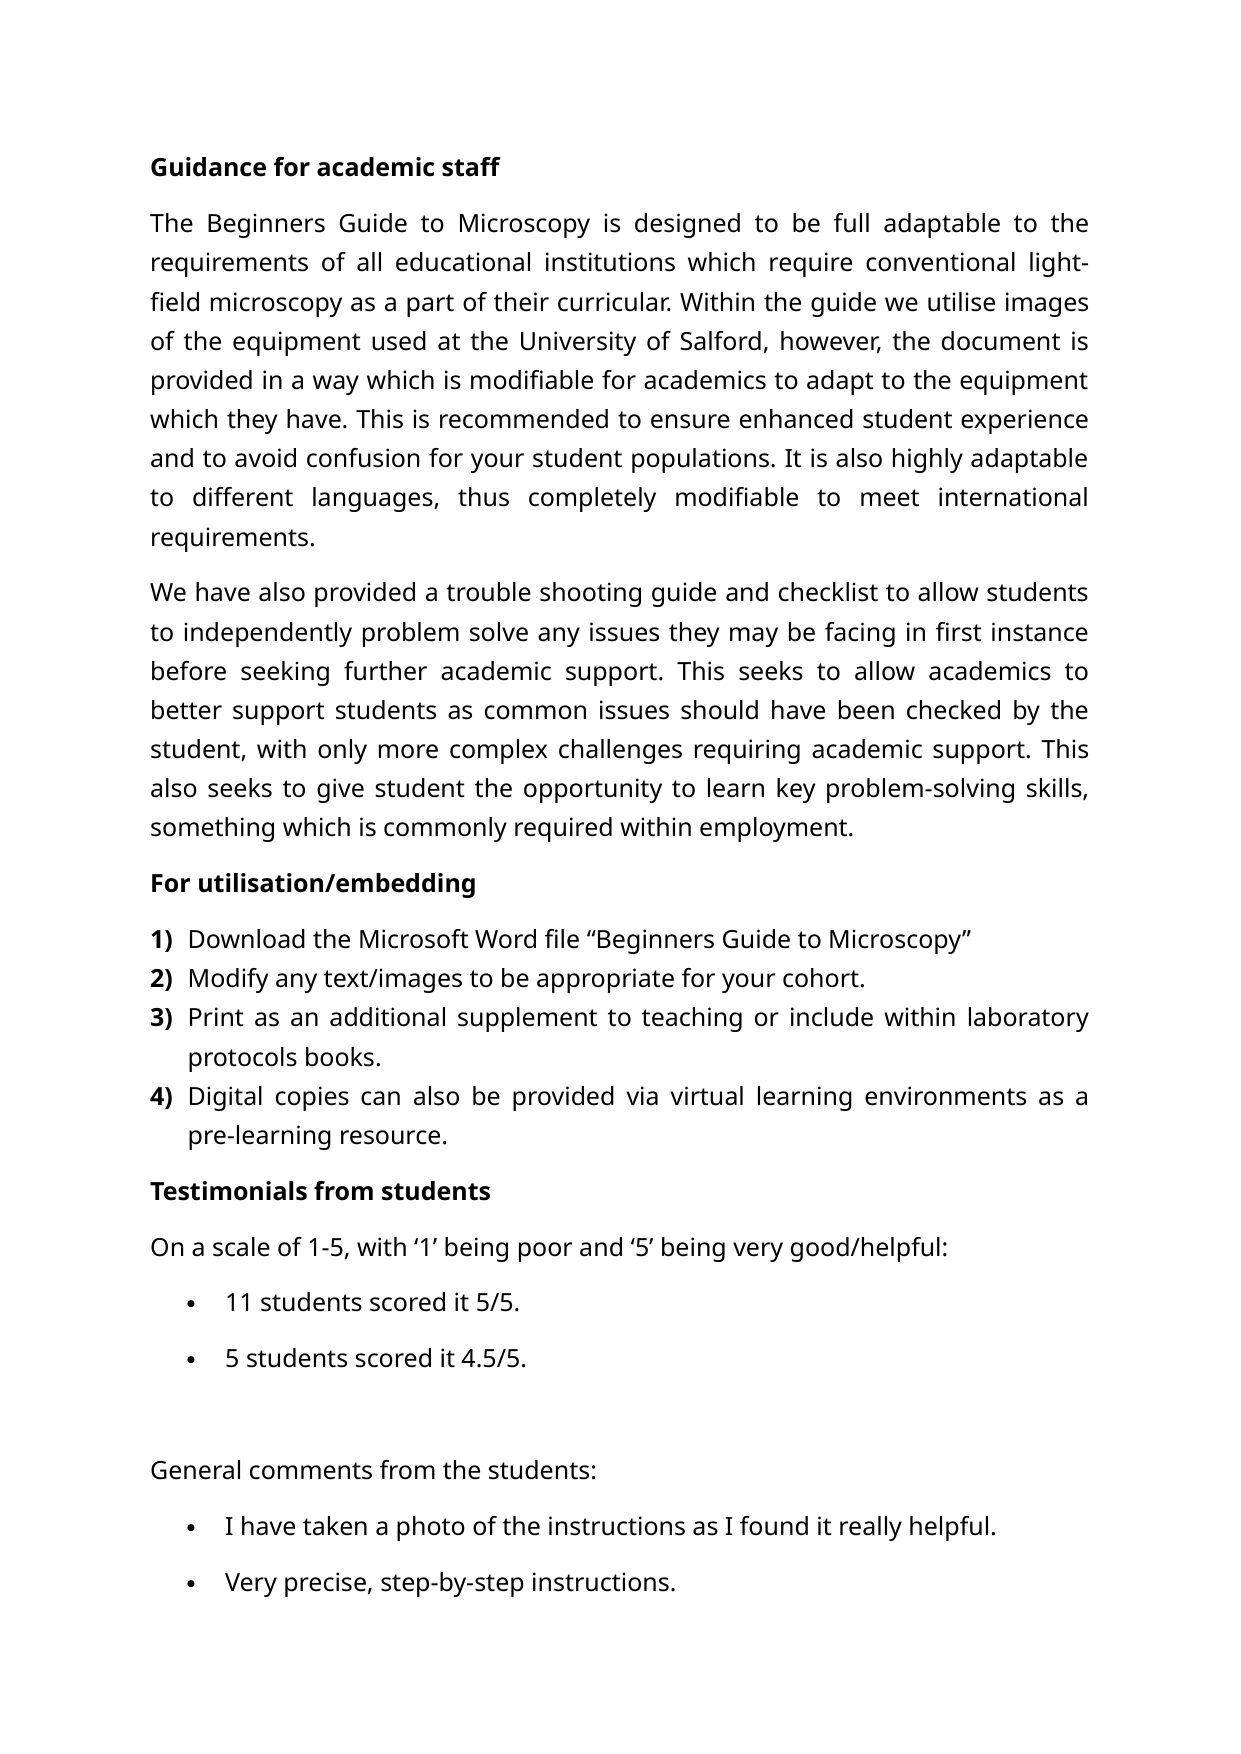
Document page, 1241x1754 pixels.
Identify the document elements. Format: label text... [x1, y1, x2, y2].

text General comments from the students: [150, 1452, 1090, 1487]
list Print as an additional supplement to teaching or include within laboratory protocols books. [150, 1000, 1090, 1073]
text The Beginners Guide to Microscopy is designed to be full adaptable to the requirements of all educational institutions which require conventional light-field microscopy as a part of their curricular. Within the guide we utilise images of the equipment used at the University of Salford, however, the document is provided in a way which is modifiable for academics to adapt to the equipment which they have. This is recommended to ensure enhanced student experience and to avoid confusion for your student populations. It is also highly adaptable to different languages, thus completely modifiable to meet international requirements. [150, 206, 1090, 553]
list Digital copies can also be provided via virtual learning environments as a pre-learning resource. [150, 1078, 1090, 1152]
list 11 students scored it 5/5. [187, 1285, 1090, 1319]
list Download the Microsoft Word file “Beginners Guide to Microscopy” [150, 922, 1090, 956]
list I have taken a photo of the instructions as I found it really helpful. [187, 1508, 1090, 1542]
text On a scale of 1-5, with ‘1’ being poor and ‘5’ being very good/helpful: [150, 1229, 1090, 1263]
list Very precise, step-by-step instructions. [187, 1564, 1090, 1598]
list 5 students scored it 4.5/5. [187, 1341, 1090, 1375]
text We have also provided a trouble shooting guide and checklist to allow students to independently problem solve any issues they may be facing in first instance before seeking further academic support. This seeks to allow academics to better support students as common issues should have been checked by the student, with only more complex challenges requiring academic support. This also seeks to give student the opportunity to learn key problem-solving skills, something which is commonly required within employment. [150, 575, 1090, 844]
text For utilisation/embedding [150, 866, 1090, 900]
list Modify any text/images to be appropriate for your cohort. [150, 961, 1090, 995]
text Testimonials from students [150, 1173, 1090, 1207]
text Guidance for academic staff [150, 150, 1090, 184]
